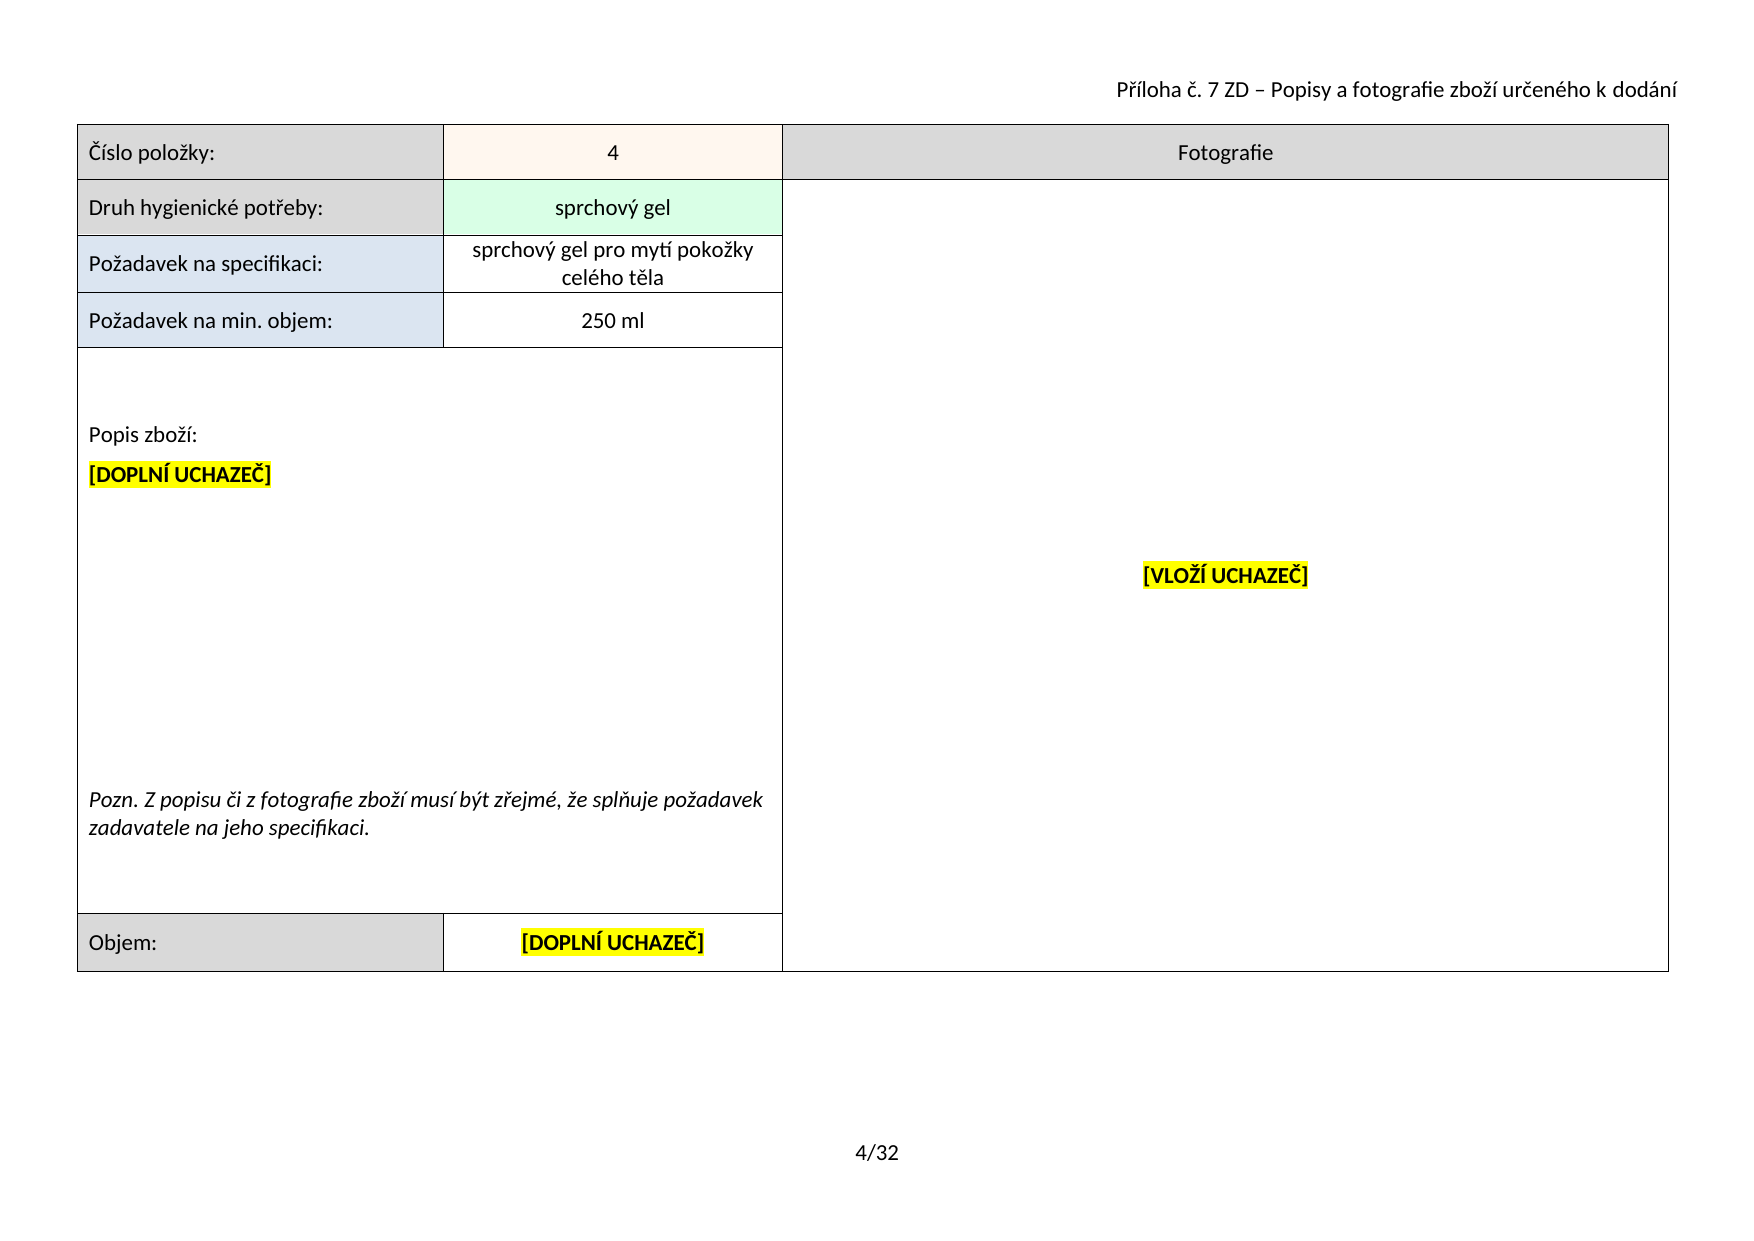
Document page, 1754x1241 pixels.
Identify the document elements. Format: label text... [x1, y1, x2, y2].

table_cell 250 ml [444, 293, 782, 347]
table_cell [DOPLNÍ UCHAZEČ] [444, 914, 782, 971]
table_cell Požadavek na specifikaci: [78, 236, 443, 292]
table_cell sprchový gel pro mytí pokožky celého těla [444, 236, 782, 292]
table_cell Požadavek na min. objem: [78, 293, 443, 347]
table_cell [78, 348, 782, 913]
table_header Číslo položky: [78, 125, 443, 179]
table_header Fotografie [783, 125, 1668, 179]
table_cell sprchový gel [444, 180, 782, 234]
table_cell [VLOŽÍ UCHAZEČ] [783, 180, 1668, 971]
table_cell Druh hygienické potřeby: [78, 180, 443, 234]
table_header 4 [444, 125, 782, 179]
table_cell Objem: [78, 914, 443, 971]
